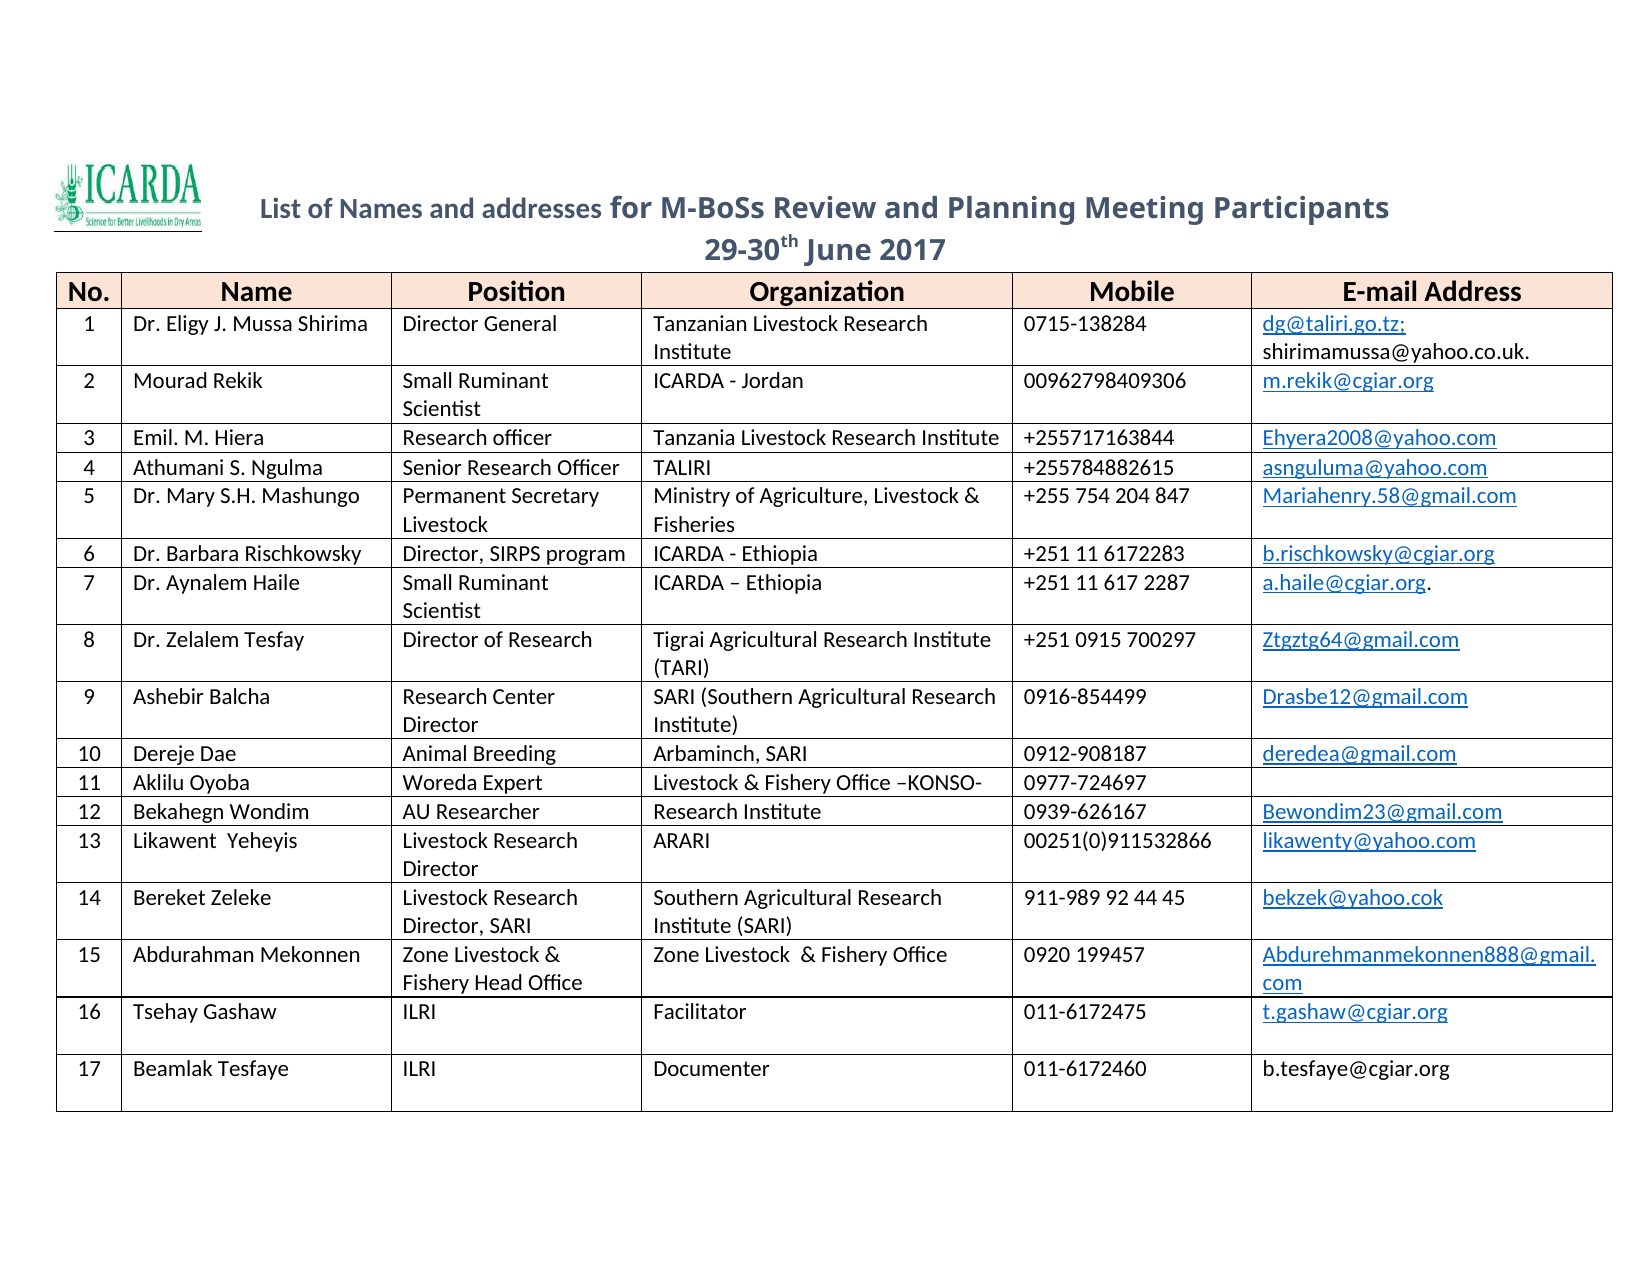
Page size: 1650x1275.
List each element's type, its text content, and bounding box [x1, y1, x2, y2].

table_cell 0715-138284 [1013, 309, 1251, 365]
text List of Names and addresses for M-BoSs Review and Planning Meeting Participants [218, 188, 1500, 227]
table_cell Livestock & Fishery Office –KONSO- [642, 768, 1012, 796]
table_cell SARI (Southern Agricultural Research Institute) [642, 682, 1012, 738]
table_cell Bekahegn Wondim [122, 797, 391, 825]
table_cell Ztgztg64@gmail.com [1252, 625, 1612, 681]
table_cell Southern Agricultural Research Institute (SARI) [642, 883, 1012, 939]
table_cell Drasbe12@gmail.com [1252, 682, 1612, 738]
table_cell 0939-626167 [1013, 797, 1251, 825]
table_cell Bewondim23@gmail.com [1252, 797, 1612, 825]
table_cell bekzek@yahoo.cok [1252, 883, 1612, 939]
table_cell 0920 199457 [1013, 940, 1251, 996]
table_cell 15 [57, 940, 121, 996]
table_header Position [392, 273, 641, 308]
table_cell Abdurehmanmekonnen888@gmail.com [1252, 940, 1612, 996]
table_cell t.gashaw@cgiar.org [1252, 998, 1612, 1053]
table_cell Mariahenry.58@gmail.com [1252, 482, 1612, 538]
table_cell Research Institute [642, 797, 1012, 825]
table_cell Small Ruminant Scientist [392, 568, 641, 624]
table_cell Mourad Rekik [122, 366, 391, 422]
table_cell Livestock Research Director [392, 826, 641, 882]
table_cell b.rischkowsky@cgiar.org [1252, 539, 1612, 567]
table_cell Athumani S. Ngulma [122, 453, 391, 481]
table_cell 3 [57, 424, 121, 452]
table_cell Documenter [642, 1055, 1012, 1111]
table_header Name [122, 273, 391, 308]
table_cell 00962798409306 [1013, 366, 1251, 422]
table_cell Facilitator [642, 998, 1012, 1053]
table_cell Tigrai Agricultural Research Institute (TARI) [642, 625, 1012, 681]
table_cell b.tesfaye@cgiar.org [1252, 1055, 1612, 1111]
table_cell Director of Research [392, 625, 641, 681]
table_cell Zone Livestock & Fishery Head Office [392, 940, 641, 996]
table_cell ICARDA – Ethiopia [642, 568, 1012, 624]
table_cell Tanzania Livestock Research Institute [642, 424, 1012, 452]
table_cell 0912-908187 [1013, 739, 1251, 767]
table_cell 14 [57, 883, 121, 939]
table_cell Emil. M. Hiera [122, 424, 391, 452]
table_cell Dr. Barbara Rischkowsky [122, 539, 391, 567]
table_cell Zone Livestock & Fishery Office [642, 940, 1012, 996]
table_cell 8 [57, 625, 121, 681]
table_cell AU Researcher [392, 797, 641, 825]
table_cell Director General [392, 309, 641, 365]
table_cell +251 11 6172283 [1013, 539, 1251, 567]
table_cell ICARDA - Ethiopia [642, 539, 1012, 567]
table_cell 011-6172460 [1013, 1055, 1251, 1111]
table_cell Dr. Aynalem Haile [122, 568, 391, 624]
table_cell 4 [57, 453, 121, 481]
table_cell +255 754 204 847 [1013, 482, 1251, 538]
table_cell 2 [57, 366, 121, 422]
table_cell 12 [57, 797, 121, 825]
table_cell 13 [57, 826, 121, 882]
table_cell ICARDA - Jordan [642, 366, 1012, 422]
table_cell 0916-854499 [1013, 682, 1251, 738]
table_cell 6 [57, 539, 121, 567]
table_cell Permanent Secretary Livestock [392, 482, 641, 538]
table_cell [1252, 768, 1612, 796]
table_cell dg@taliri.go.tz; shirimamussa@yahoo.co.uk. [1252, 309, 1612, 365]
table_cell Senior Research Officer [392, 453, 641, 481]
table_cell 5 [57, 482, 121, 538]
table_cell Dereje Dae [122, 739, 391, 767]
table_cell +255784882615 [1013, 453, 1251, 481]
table_cell 10 [57, 739, 121, 767]
table_header E-mail Address [1252, 273, 1612, 308]
table_cell Livestock Research Director, SARI [392, 883, 641, 939]
table_cell Bereket Zeleke [122, 883, 391, 939]
table_cell Tsehay Gashaw [122, 998, 391, 1053]
table_cell 11 [57, 768, 121, 796]
table_cell 00251(0)911532866 [1013, 826, 1251, 882]
table_cell 9 [57, 682, 121, 738]
table_cell Dr. Zelalem Tesfay [122, 625, 391, 681]
table_cell deredea@gmail.com [1252, 739, 1612, 767]
table_cell Animal Breeding [392, 739, 641, 767]
table_cell m.rekik@cgiar.org [1252, 366, 1612, 422]
table_cell 16 [57, 998, 121, 1053]
text 29-30th June 2017 [150, 230, 1500, 269]
table_cell Likawent Yeheyis [122, 826, 391, 882]
table_cell 7 [57, 568, 121, 624]
table_cell Dr. Mary S.H. Mashungo [122, 482, 391, 538]
table_cell 911-989 92 44 45 [1013, 883, 1251, 939]
table_header No. [57, 273, 121, 308]
table_cell Woreda Expert [392, 768, 641, 796]
table_cell ILRI [392, 1055, 641, 1111]
table_cell +251 11 617 2287 [1013, 568, 1251, 624]
table_cell +255717163844 [1013, 424, 1251, 452]
table_cell Dr. Eligy J. Mussa Shirima [122, 309, 391, 365]
table_cell Tanzanian Livestock Research Institute [642, 309, 1012, 365]
table_cell Director, SIRPS program [392, 539, 641, 567]
table_cell Ashebir Balcha [122, 682, 391, 738]
table_cell Aklilu Oyoba [122, 768, 391, 796]
table_header Mobile [1013, 273, 1251, 308]
picture [54, 162, 202, 230]
table_cell +251 0915 700297 [1013, 625, 1251, 681]
table_cell Ehyera2008@yahoo.com [1252, 424, 1612, 452]
table_cell 0977-724697 [1013, 768, 1251, 796]
table_cell likawenty@yahoo.com [1252, 826, 1612, 882]
table_cell Research officer [392, 424, 641, 452]
table_cell Arbaminch, SARI [642, 739, 1012, 767]
table_cell 1 [57, 309, 121, 365]
table_cell TALIRI [642, 453, 1012, 481]
table_cell asnguluma@yahoo.com [1252, 453, 1612, 481]
table_header Organization [642, 273, 1012, 308]
table_cell ILRI [392, 998, 641, 1053]
table_cell ARARI [642, 826, 1012, 882]
table_cell a.haile@cgiar.org. [1252, 568, 1612, 624]
table_cell Ministry of Agriculture, Livestock & Fisheries [642, 482, 1012, 538]
table_cell Abdurahman Mekonnen [122, 940, 391, 996]
table_cell Small Ruminant Scientist [392, 366, 641, 422]
table_cell 011-6172475 [1013, 998, 1251, 1053]
table_cell 17 [57, 1055, 121, 1111]
table_cell Research Center Director [392, 682, 641, 738]
table_cell Beamlak Tesfaye [122, 1055, 391, 1111]
